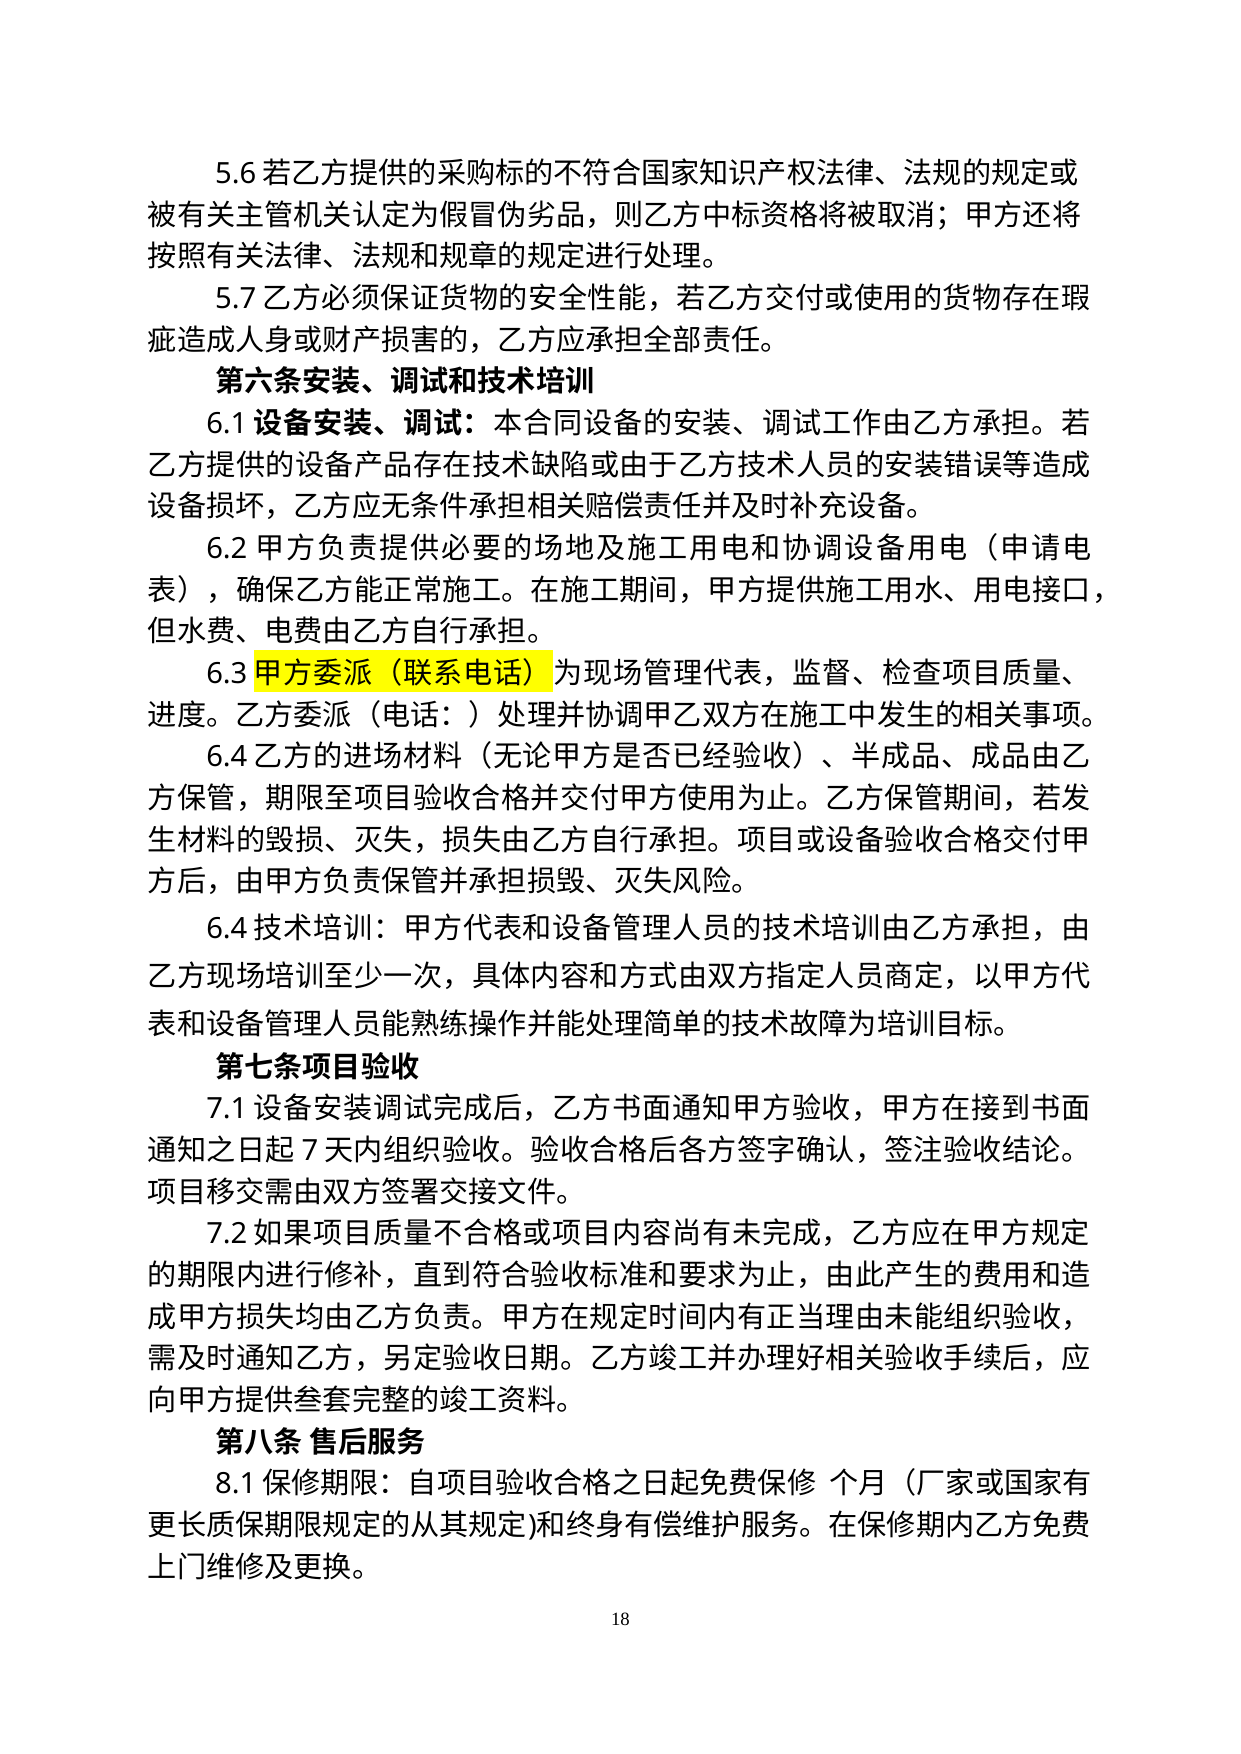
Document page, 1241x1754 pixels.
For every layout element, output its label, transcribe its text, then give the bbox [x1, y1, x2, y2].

text 6.4技术培训：甲方代表和设备管理人员的技术培训由乙方承担，由乙方现场培训至少一次，具体内容和方式由双方指定人员商定，以甲方代表和设备管理人员能熟练操作并能处理简单的技术故障为培训目标。 [148, 900, 1092, 1044]
text 6.3甲方委派（联系电话）为现场管理代表，监督、检查项目质量、进度。乙方委派（电话：）处理并协调甲乙双方在施工中发生的相关事项。 [148, 650, 1092, 733]
text 第六条安装、调试和技术培训 [148, 358, 1092, 400]
text 8.1保修期限：自项目验收合格之日起免费保修 个月（厂家或国家有更长质保期限规定的从其规定)和终身有偿维护服务。在保修期内乙方免费上门维修及更换。 [148, 1460, 1092, 1585]
text 7.2如果项目质量不合格或项目内容尚有未完成，乙方应在甲方规定的期限内进行修补，直到符合验收标准和要求为止，由此产生的费用和造成甲方损失均由乙方负责。甲方在规定时间内有正当理由未能组织验收，需及时通知乙方，另定验收日期。乙方竣工并办理好相关验收手续后，应向甲方提供叁套完整的竣工资料。 [148, 1210, 1092, 1419]
list 售后服务 [148, 1419, 1092, 1460]
text 6.4乙方的进场材料（无论甲方是否已经验收）、半成品、成品由乙方保管，期限至项目验收合格并交付甲方使用为止。乙方保管期间，若发生材料的毁损、灭失，损失由乙方自行承担。项目或设备验收合格交付甲方后，由甲方负责保管并承担损毁、灭失风险。 [148, 733, 1092, 900]
text 7.1设备安装调试完成后，乙方书面通知甲方验收，甲方在接到书面通知之日起7天内组织验收。验收合格后各方签字确认，签注验收结论。项目移交需由双方签署交接文件。 [148, 1085, 1092, 1210]
text 5.7乙方必须保证货物的安全性能，若乙方交付或使用的货物存在瑕疵造成人身或财产损害的，乙方应承担全部责任。 [148, 275, 1092, 358]
text 5.6若乙方提供的采购标的不符合国家知识产权法律、法规的规定或被有关主管机关认定为假冒伪劣品，则乙方中标资格将被取消；甲方还将按照有关法律、法规和规章的规定进行处理。 [148, 150, 1092, 275]
text 6.1设备安装、调试：本合同设备的安装、调试工作由乙方承担。若乙方提供的设备产品存在技术缺陷或由于乙方技术人员的安装错误等造成设备损坏，乙方应无条件承担相关赔偿责任并及时补充设备。 [148, 400, 1092, 525]
text 6.2甲方负责提供必要的场地及施工用电和协调设备用电（申请电表），确保乙方能正常施工。在施工期间，甲方提供施工用水、用电接口，但水费、电费由乙方自行承担。 [148, 525, 1092, 650]
text 第七条项目验收 [148, 1044, 1092, 1085]
